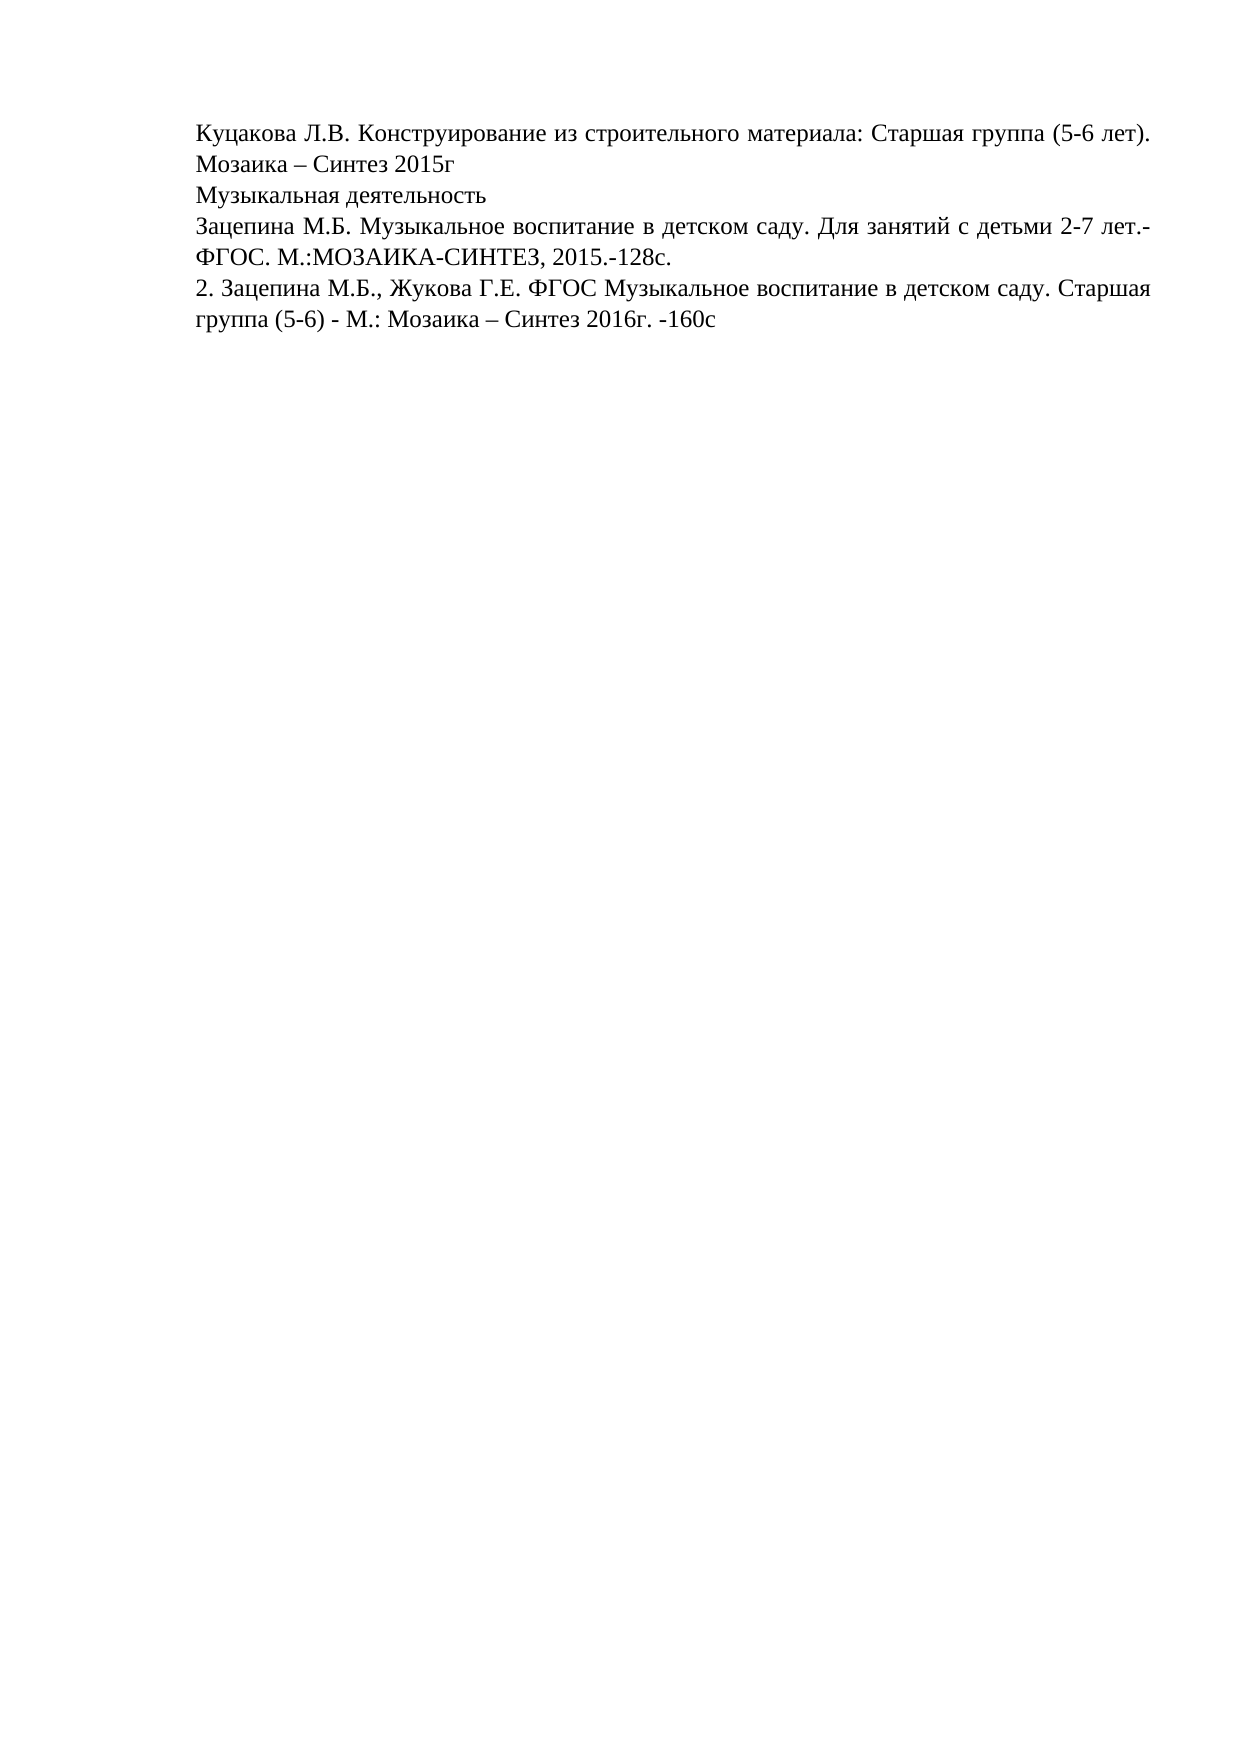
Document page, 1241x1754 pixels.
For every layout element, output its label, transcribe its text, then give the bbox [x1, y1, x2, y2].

text Музыкальная деятельность [195, 180, 1152, 209]
text Зацепина М.Б. Музыкальное воспитание в детском саду. Для занятий с детьми 2-7 лет.- ФГОС. М.:МОЗАИКА-СИНТЕЗ, 2015.-128с. [195, 211, 1152, 271]
text 2. Зацепина М.Б., Жукова Г.Е. ФГОС Музыкальное воспитание в детском саду. Старшая группа (5-6) - М.: Мозаика – Синтез 2016г. -160с [195, 273, 1152, 333]
text Куцакова Л.В. Конструирование из строительного материала: Старшая группа (5-6 лет). Мозаика – Синтез 2015г [195, 118, 1152, 178]
